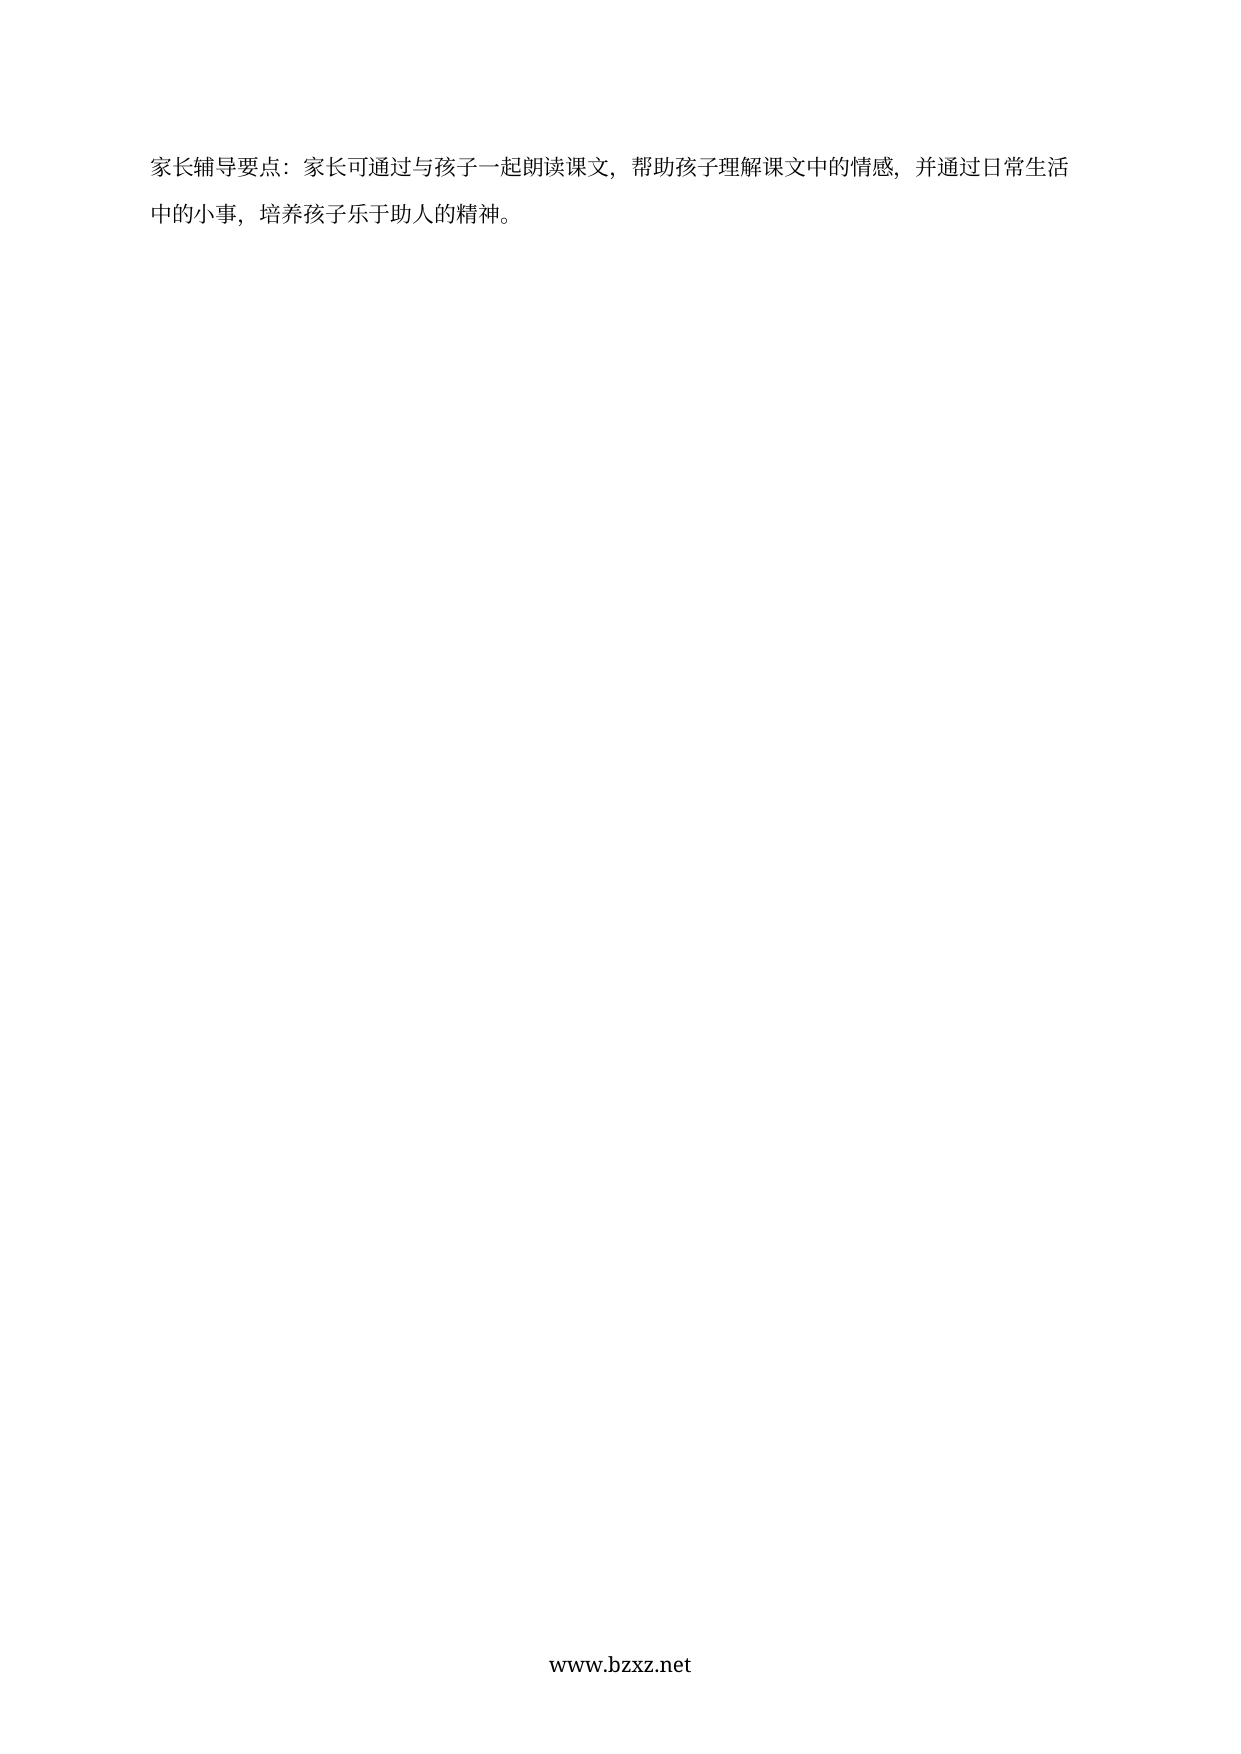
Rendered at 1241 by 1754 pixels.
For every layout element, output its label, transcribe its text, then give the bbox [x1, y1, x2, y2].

text 家长辅导要点：家长可通过与孩子一起朗读课文，帮助孩子理解课文中的情感，并通过日常生活中的小事，培养孩子乐于助人的精神。 [150, 150, 1090, 229]
